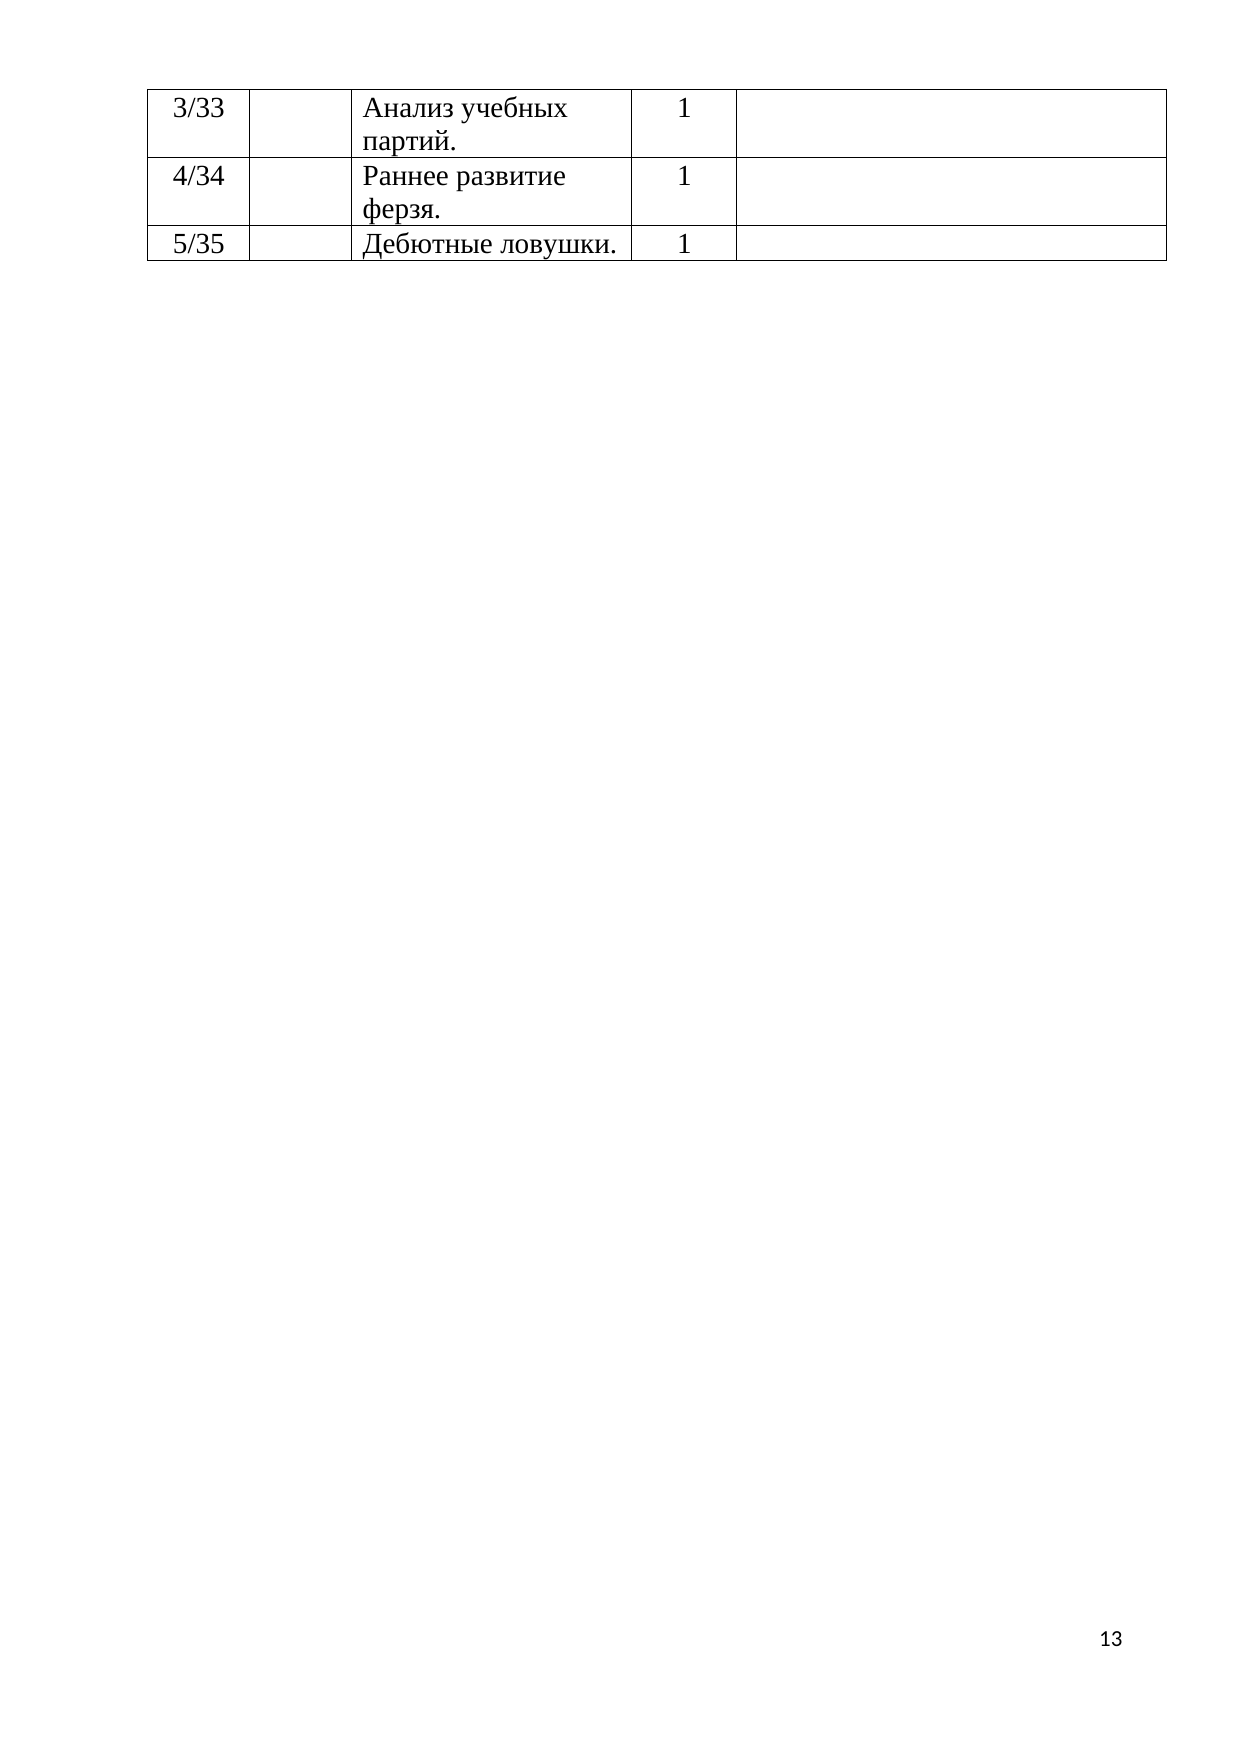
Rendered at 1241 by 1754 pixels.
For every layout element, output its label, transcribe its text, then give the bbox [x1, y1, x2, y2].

table_cell [250, 90, 351, 157]
table_cell Анализ учебных партий. [352, 90, 631, 157]
table_cell [737, 90, 1166, 157]
table_cell 3/33 [148, 90, 249, 157]
table_cell [737, 226, 1166, 259]
table_cell Дебютные ловушки. [352, 226, 631, 259]
table_cell Раннее развитие ферзя. [352, 158, 631, 225]
table_cell 5/35 [148, 226, 249, 259]
table_cell [250, 158, 351, 225]
table_cell 1 [632, 226, 736, 259]
table_cell [737, 158, 1166, 225]
table_cell 1 [632, 158, 736, 225]
table_cell 4/34 [148, 158, 249, 225]
table_cell 1 [632, 90, 736, 157]
table_cell [250, 226, 351, 259]
